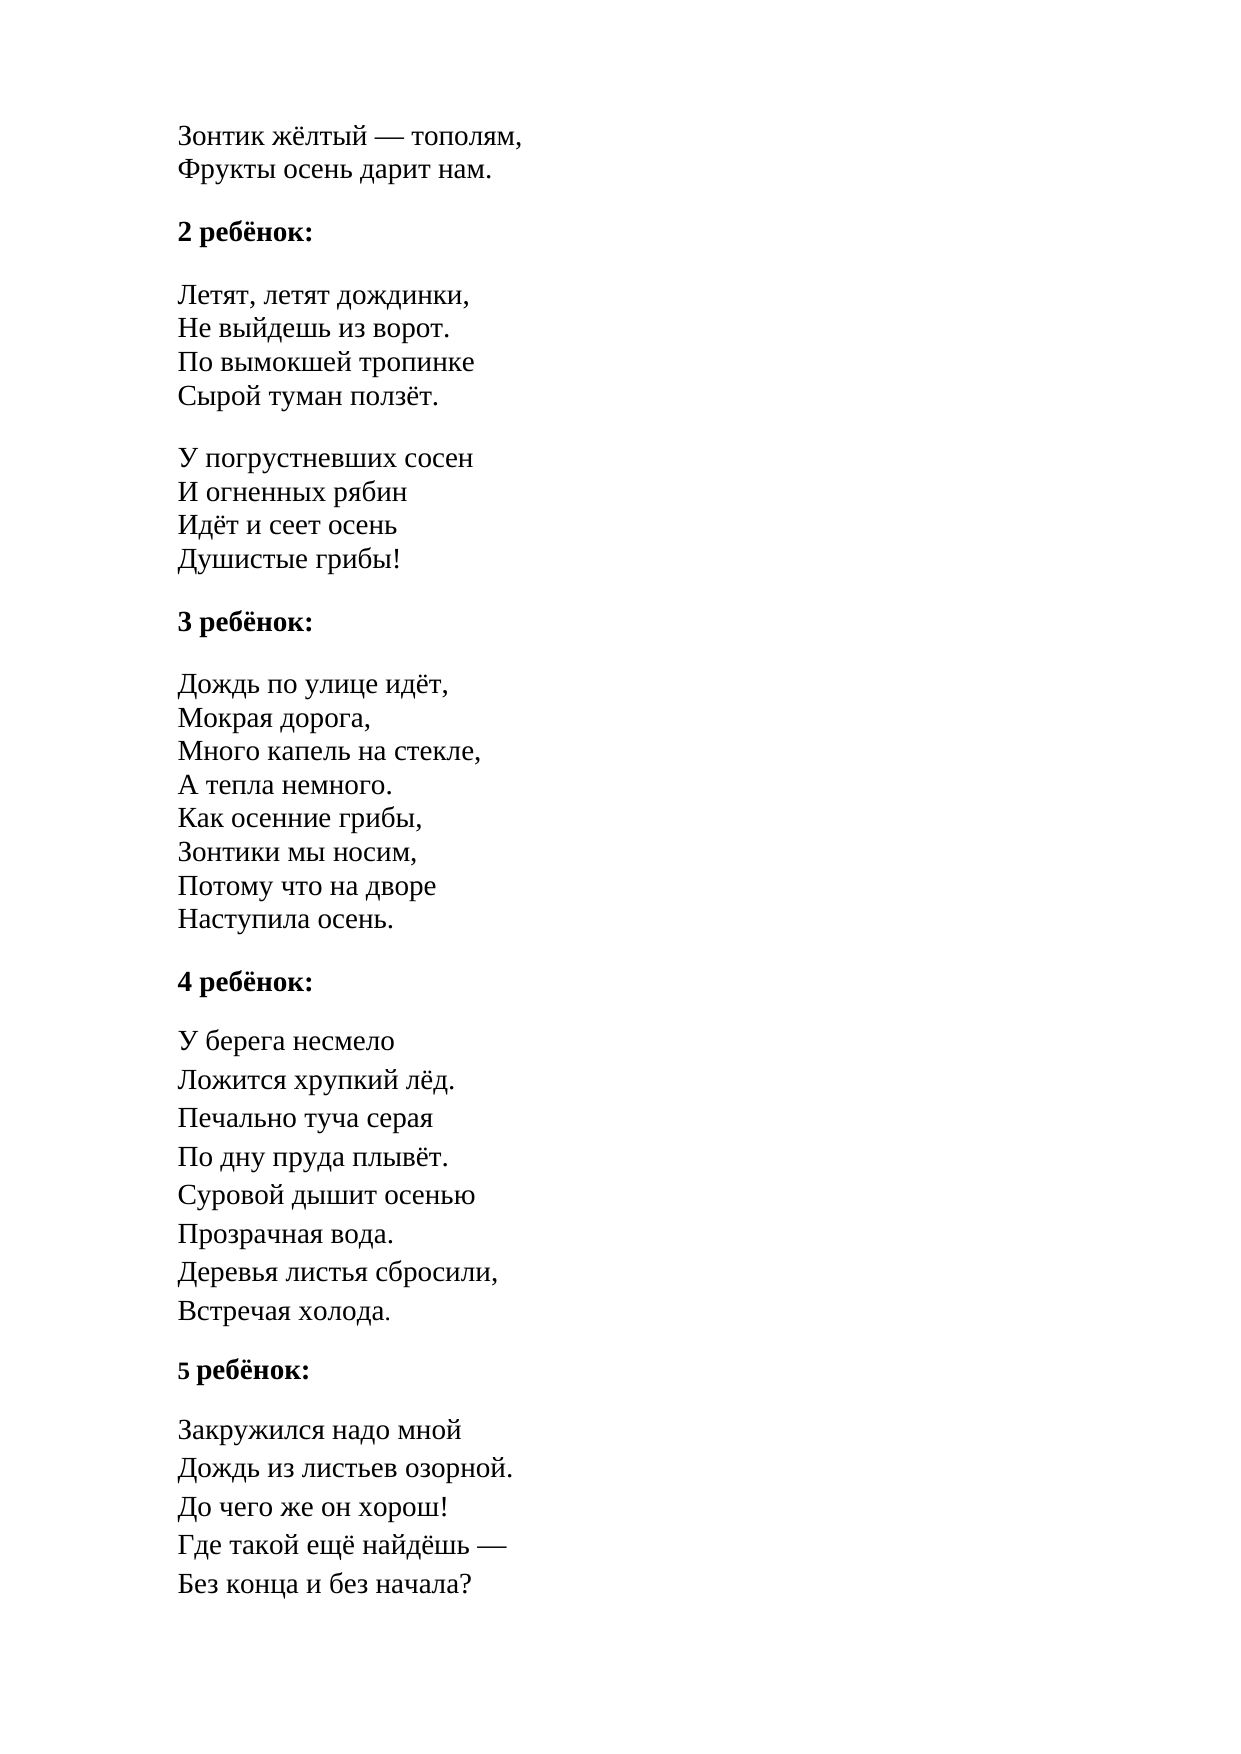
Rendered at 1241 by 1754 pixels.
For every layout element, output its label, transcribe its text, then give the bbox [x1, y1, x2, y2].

text Дождь по улице идёт, Мокрая дорога, Много капель на стекле, А тепла немного. Как осенние грибы, Зонтики мы носим, Потому что на дворе Наступила осень. [177, 801, 1152, 1069]
text Летят, летят дождинки, Не выйдешь из ворот. По вымокшей тропинке Сырой туман ползёт. [177, 411, 1152, 545]
text Ходит осень в нашем парке, Дарит осень всем подарки: Бусы красные — рябине, Фартук розовый — осине, Зонтик жёлтый — тополям, Фрукты осень дарит нам. [177, 118, 1152, 319]
text 2 ребёнок: [177, 348, 1152, 382]
text 5 ребёнок: [177, 1487, 1152, 1520]
text 3 ребёнок: [177, 738, 1152, 771]
text 4 ребёнок: [177, 1098, 1152, 1132]
text У берега несмело Ложится хрупкий лёд. Печально туча серая По дну пруда плывёт. Суровой дышит осенью Прозрачная вода. Деревья листья сбросили, Встречая холода. [177, 1157, 1152, 1461]
text У погрустневших сосен И огненных рябин Идёт и сеет осень Душистые грибы! [177, 574, 1152, 709]
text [177, 1546, 1152, 1618]
